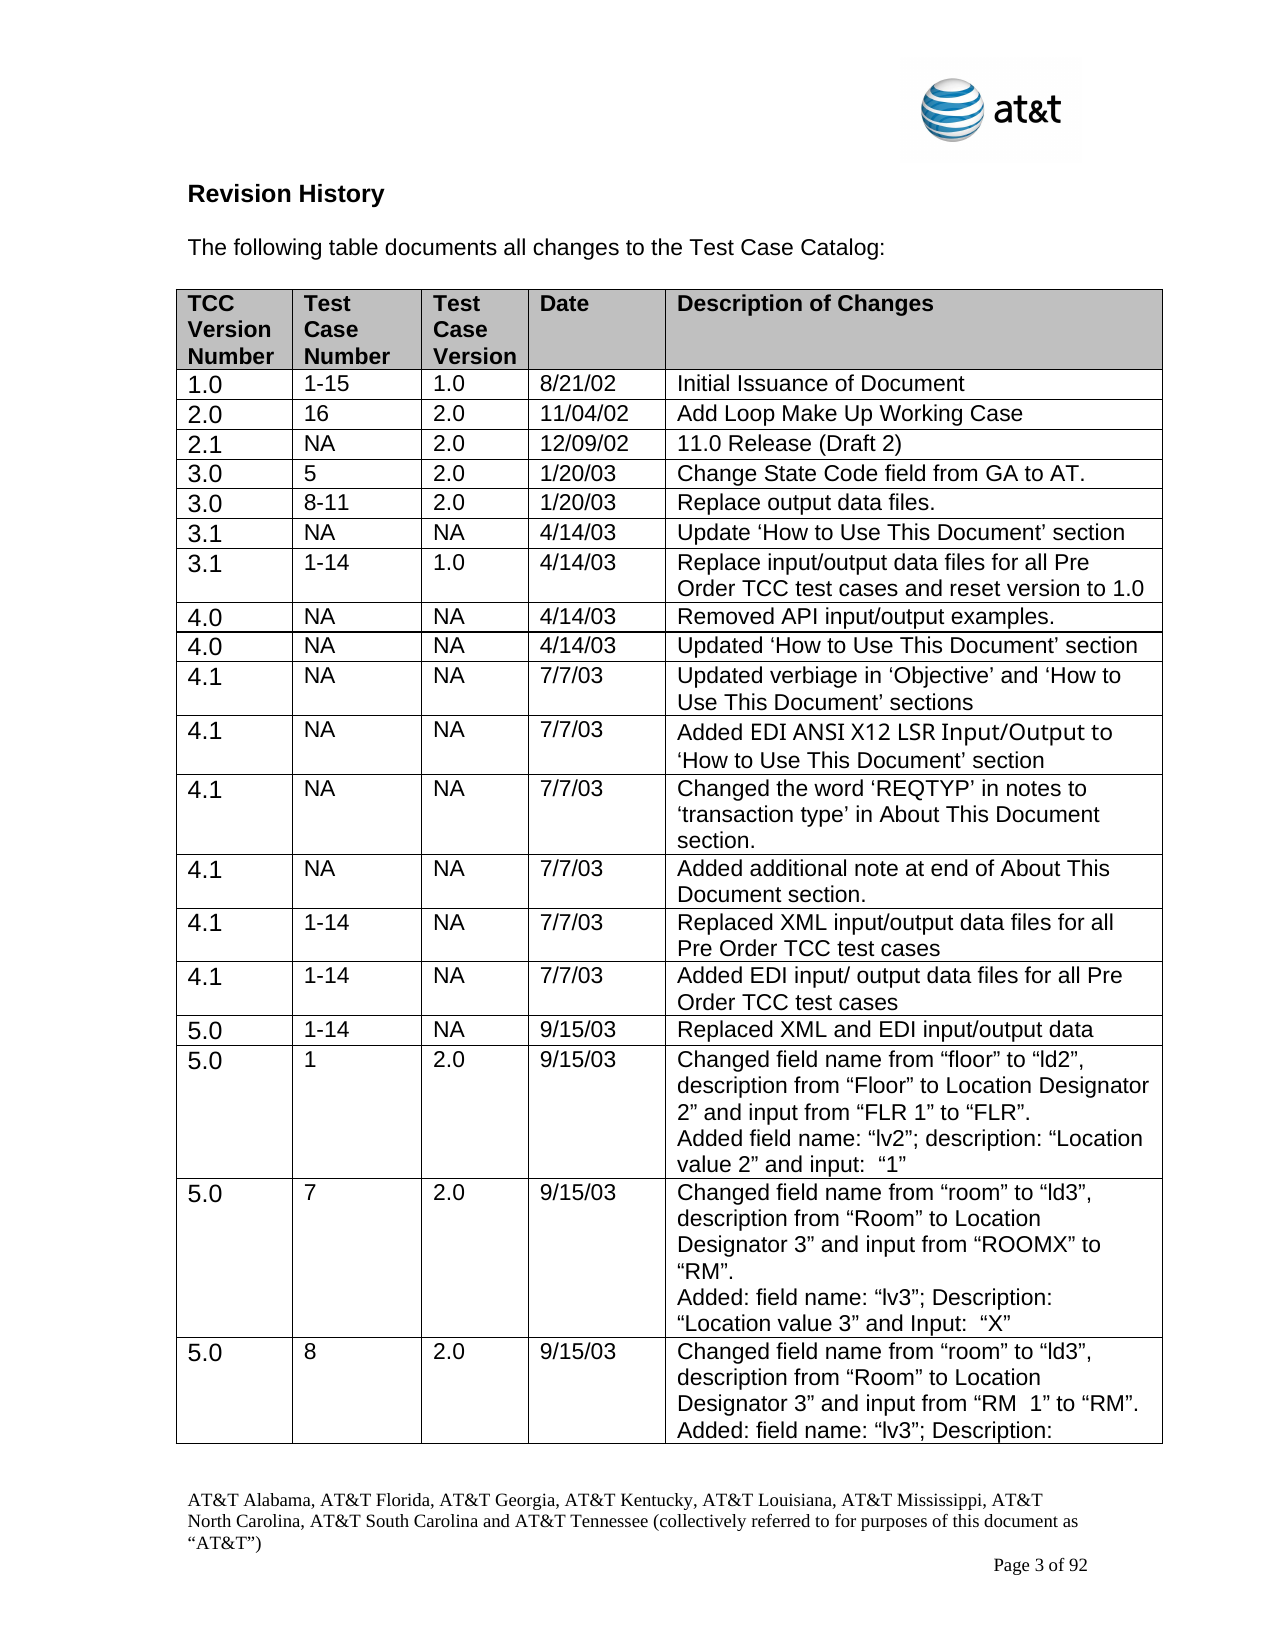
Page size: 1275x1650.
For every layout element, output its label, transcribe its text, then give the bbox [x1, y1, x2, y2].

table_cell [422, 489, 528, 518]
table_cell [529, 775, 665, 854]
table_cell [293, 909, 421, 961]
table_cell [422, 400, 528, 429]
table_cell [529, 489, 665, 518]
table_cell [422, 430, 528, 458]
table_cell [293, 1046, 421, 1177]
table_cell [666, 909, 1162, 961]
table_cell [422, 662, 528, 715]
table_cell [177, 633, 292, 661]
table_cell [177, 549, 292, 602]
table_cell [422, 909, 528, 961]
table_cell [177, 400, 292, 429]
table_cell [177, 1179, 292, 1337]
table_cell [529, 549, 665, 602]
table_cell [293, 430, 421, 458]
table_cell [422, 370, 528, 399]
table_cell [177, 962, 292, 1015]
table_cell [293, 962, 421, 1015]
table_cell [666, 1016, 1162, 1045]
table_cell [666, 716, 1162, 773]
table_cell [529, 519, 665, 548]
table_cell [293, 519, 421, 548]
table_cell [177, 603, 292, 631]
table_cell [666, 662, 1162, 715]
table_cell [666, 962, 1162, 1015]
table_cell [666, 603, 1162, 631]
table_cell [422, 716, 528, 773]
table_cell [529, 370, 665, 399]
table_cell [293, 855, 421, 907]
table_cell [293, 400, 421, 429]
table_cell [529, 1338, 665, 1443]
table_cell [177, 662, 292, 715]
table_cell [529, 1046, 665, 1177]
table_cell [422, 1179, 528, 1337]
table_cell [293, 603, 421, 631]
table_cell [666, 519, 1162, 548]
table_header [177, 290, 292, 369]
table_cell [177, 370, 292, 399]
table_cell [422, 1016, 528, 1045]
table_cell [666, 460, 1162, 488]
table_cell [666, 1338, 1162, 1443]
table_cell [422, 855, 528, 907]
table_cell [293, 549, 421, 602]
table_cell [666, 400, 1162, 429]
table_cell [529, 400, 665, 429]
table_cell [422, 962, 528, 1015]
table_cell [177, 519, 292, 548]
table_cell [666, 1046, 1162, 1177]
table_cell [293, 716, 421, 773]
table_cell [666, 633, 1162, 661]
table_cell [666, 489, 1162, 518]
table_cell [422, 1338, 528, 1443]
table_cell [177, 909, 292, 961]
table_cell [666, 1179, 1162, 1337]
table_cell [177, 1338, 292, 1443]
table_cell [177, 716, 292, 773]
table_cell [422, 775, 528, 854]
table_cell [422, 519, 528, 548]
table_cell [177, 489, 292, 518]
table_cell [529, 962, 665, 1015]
text The following table documents all changes to the Test Case Catalog: [187, 234, 1087, 260]
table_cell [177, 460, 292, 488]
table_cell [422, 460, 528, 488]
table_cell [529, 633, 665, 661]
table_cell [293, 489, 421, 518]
picture [900, 57, 1082, 163]
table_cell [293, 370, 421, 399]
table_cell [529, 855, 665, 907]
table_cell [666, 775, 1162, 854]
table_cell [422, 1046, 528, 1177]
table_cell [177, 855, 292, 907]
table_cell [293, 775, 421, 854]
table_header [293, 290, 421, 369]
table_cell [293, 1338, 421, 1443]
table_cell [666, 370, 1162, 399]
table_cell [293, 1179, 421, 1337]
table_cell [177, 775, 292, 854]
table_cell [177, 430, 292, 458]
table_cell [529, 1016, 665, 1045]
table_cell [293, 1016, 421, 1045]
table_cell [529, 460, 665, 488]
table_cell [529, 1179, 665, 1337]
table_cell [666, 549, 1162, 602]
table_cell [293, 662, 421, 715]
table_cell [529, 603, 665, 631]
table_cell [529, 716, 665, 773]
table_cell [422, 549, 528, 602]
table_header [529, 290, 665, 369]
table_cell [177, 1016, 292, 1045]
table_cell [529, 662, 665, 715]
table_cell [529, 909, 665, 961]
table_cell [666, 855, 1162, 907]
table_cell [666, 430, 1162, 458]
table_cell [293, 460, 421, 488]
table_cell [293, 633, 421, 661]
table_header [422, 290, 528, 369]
subtitle Revision History [187, 179, 1087, 207]
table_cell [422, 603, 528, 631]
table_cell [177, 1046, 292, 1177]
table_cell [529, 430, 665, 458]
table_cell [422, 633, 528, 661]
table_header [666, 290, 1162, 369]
